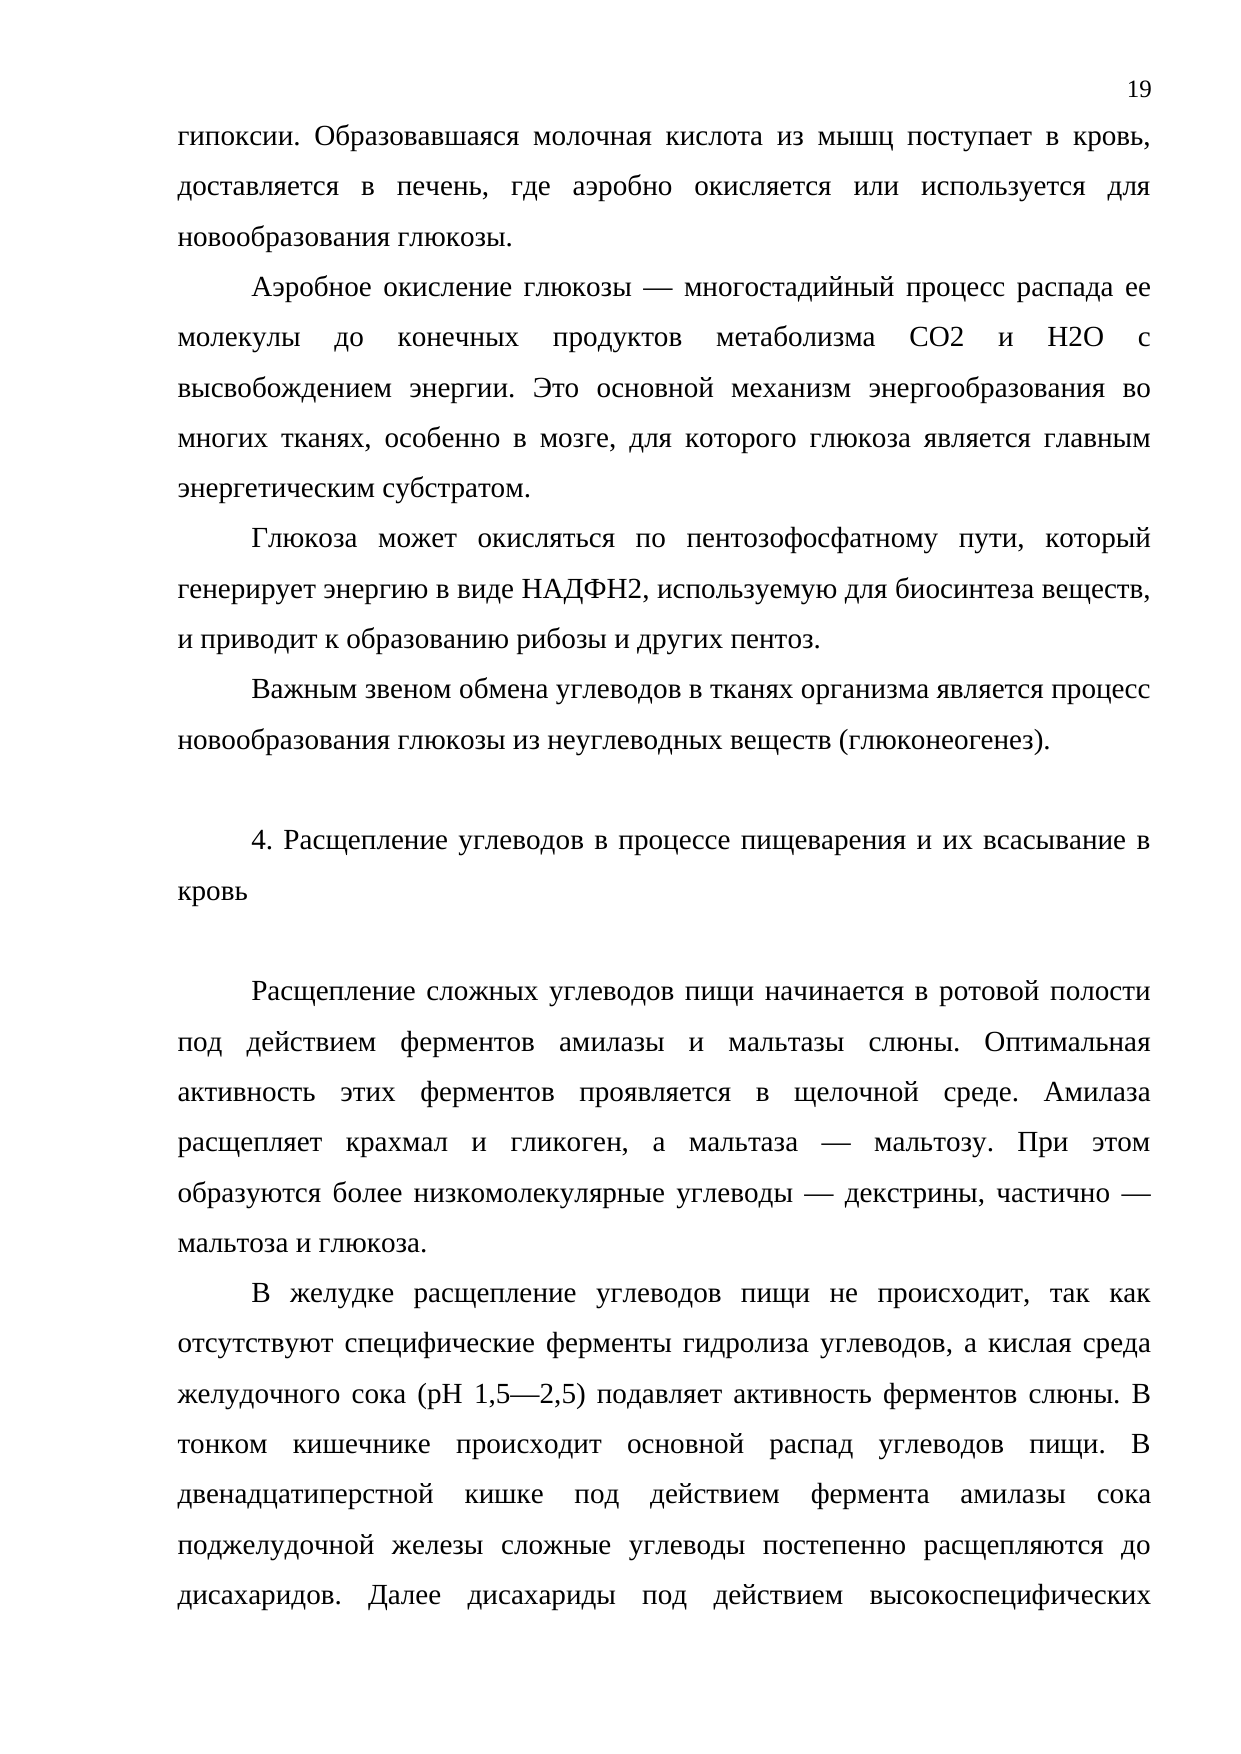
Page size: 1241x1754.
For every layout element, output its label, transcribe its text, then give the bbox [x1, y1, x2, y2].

text Глюкоза может окисляться по пентозофосфатному пути, который генерирует энергию в виде НАДФН2, используемую для биосинтеза веществ, и приводит к образованию рибозы и других пентоз. [177, 521, 1152, 655]
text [177, 118, 1152, 252]
text 4. Расщепление углеводов в процессе пищеварения и их всасывание в кровь [177, 822, 1152, 906]
text Важным звеном обмена углеводов в тканях организма является процесс новообразования глюкозы из неуглеводных веществ (глюконеогенез). [177, 672, 1152, 755]
text Расщепление сложных углеводов пищи начинается в ротовой полости под действием ферментов амилазы и мальтазы слюны. Оптимальная активность этих ферментов проявляется в щелочной среде. Амилаза расщепляет крахмал и гликоген, а мальтаза — мальтозу. При этом образуются более низкомолекулярные углеводы — декстрины, частично — мальтоза и глюкоза. [177, 973, 1152, 1258]
text Аэробное окисление глюкозы — многостадийный процесс распада ее молекулы до конечных продуктов метаболизма СО2 и Н2О с высвобождением энергии. Это основной механизм энергообразования во многих тканях, особенно в мозге, для которого глюкоза является главным энергетическим субстратом. [177, 269, 1152, 504]
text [177, 1275, 1152, 1611]
